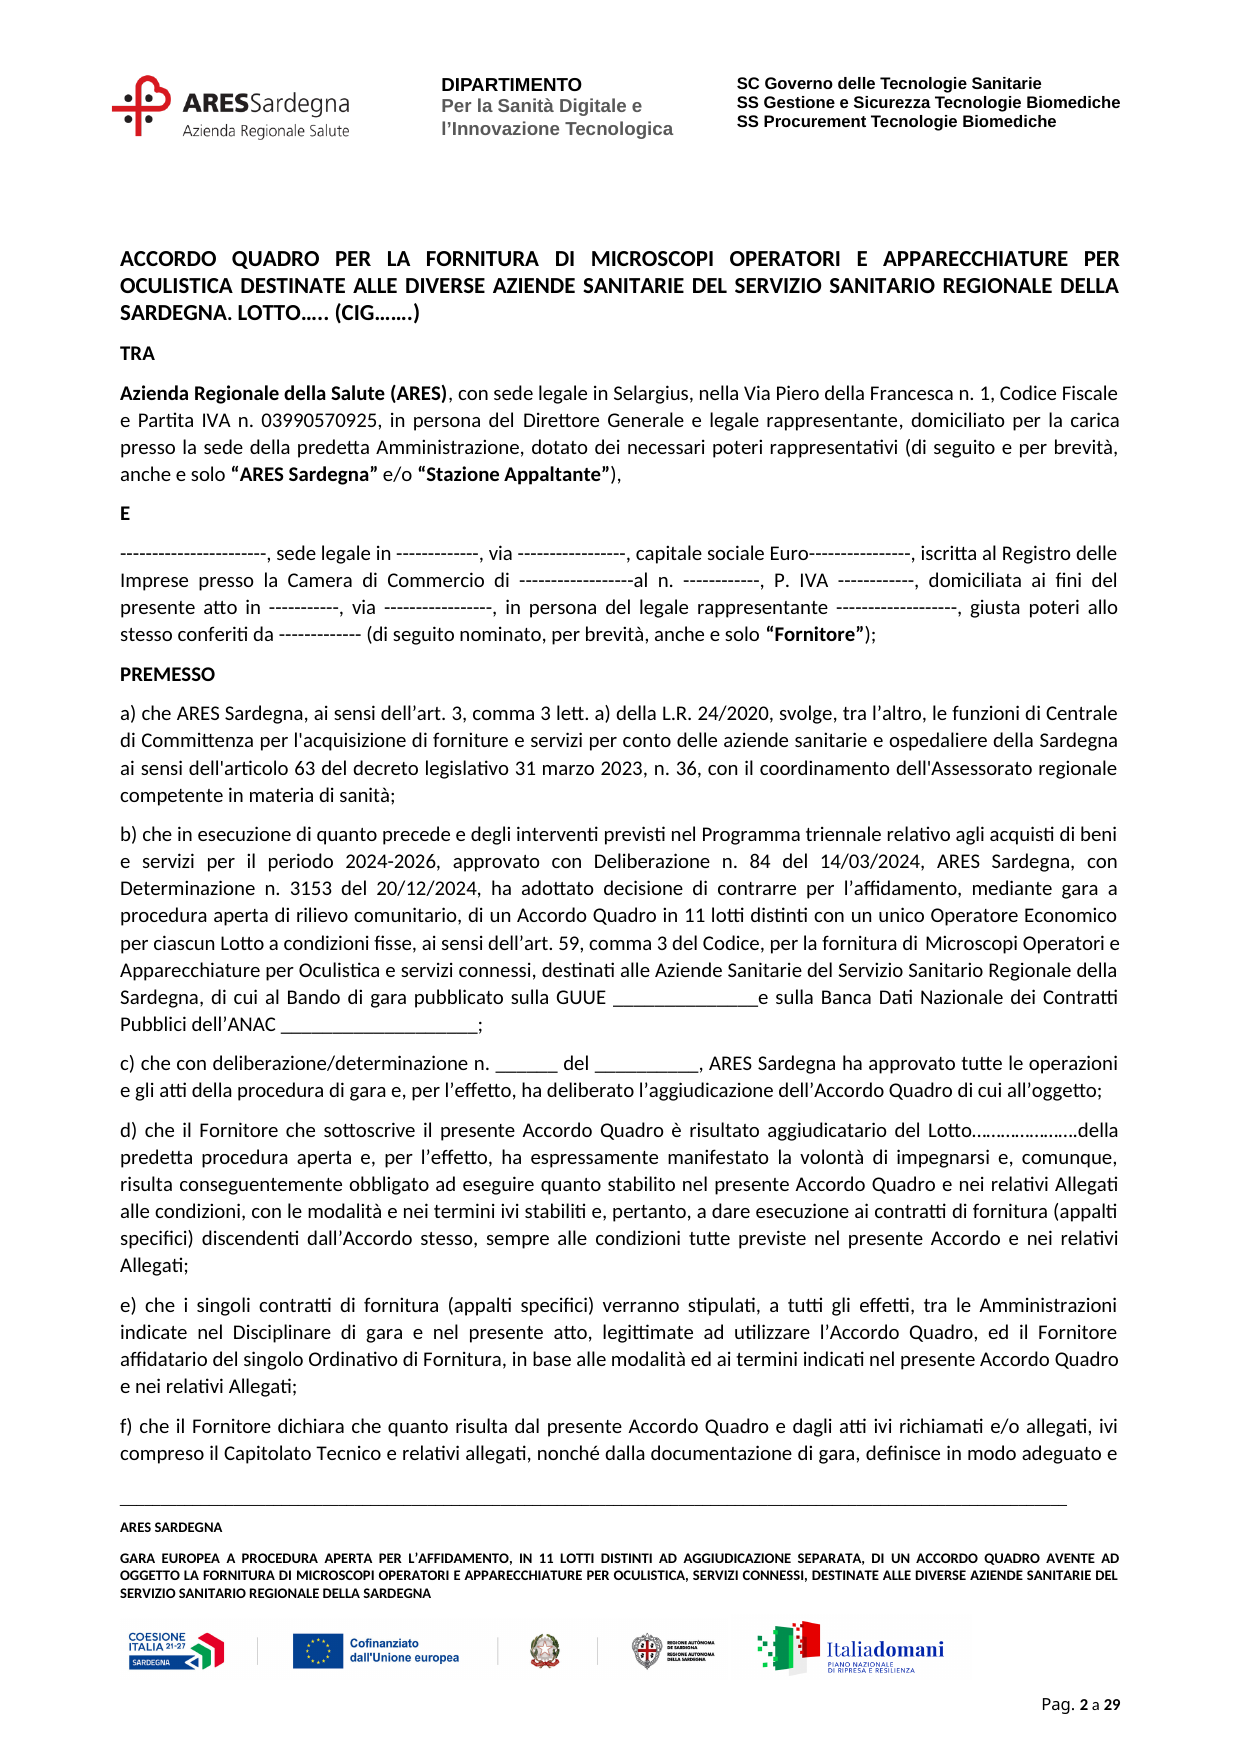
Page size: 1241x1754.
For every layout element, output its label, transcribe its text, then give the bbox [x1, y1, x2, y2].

text e) che i singoli contratti di fornitura (appalti specifici) verranno stipulati, a tutti gli effetti, tra le Amministrazioni indicate nel Disciplinare di gara e nel presente atto, legittimate ad utilizzare l’Accordo Quadro, ed il Fornitore affidatario del singolo Ordinativo di Fornitura, in base alle modalità ed ai termini indicati nel presente Accordo Quadro e nei relativi Allegati; [120, 1291, 1120, 1399]
text TRA [120, 339, 1120, 366]
text -----------------------, sede legale in -------------, via -----------------, capitale sociale Euro----------------, iscritta al Registro delle Imprese presso la Camera di Commercio di ------------------al n. ------------, P. IVA ------------, domiciliata ai fini del presente atto in -----------, via -----------------, in persona del legale rappresentante -------------------, giusta poteri allo stesso conferiti da ------------- (di seguito nominato, per brevità, anche e solo “Fornitore”); [120, 539, 1120, 647]
text ACCORDO QUADRO PER LA FORNITURA DI MICROSCOPI OPERATORI E APPARECCHIATURE PER OCULISTICA DESTINATE ALLE DIVERSE AZIENDE SANITARIE DEL SERVIZIO SANITARIO REGIONALE DELLA SARDEGNA. LOTTO….. (CIG…….) [120, 245, 1120, 326]
text b) che in esecuzione di quanto precede e degli interventi previsti nel Programma triennale relativo agli acquisti di beni e servizi per il periodo 2024-2026, approvato con Deliberazione n. 84 del 14/03/2024, ARES Sardegna, con Determinazione n. 3153 del 20/12/2024, ha adottato decisione di contrarre per l’affidamento, mediante gara a procedura aperta di rilievo comunitario, di un Accordo Quadro in 11 lotti distinti con un unico Operatore Economico per ciascun Lotto a condizioni fisse, ai sensi dell’art. 59, comma 3 del Codice, per la fornitura di Microscopi Operatori e Apparecchiature per Oculistica e servizi connessi, destinati alle Aziende Sanitarie del Servizio Sanitario Regionale della Sardegna, di cui al Bando di gara pubblicato sulla GUUE ______________e sulla Banca Dati Nazionale dei Contratti Pubblici dell’ANAC ___________________; [120, 820, 1120, 1037]
text c) che con deliberazione/determinazione n. ______ del __________, ARES Sardegna ha approvato tutte le operazioni e gli atti della procedura di gara e, per l’effetto, ha deliberato l’aggiudicazione dell’Accordo Quadro di cui all’oggetto; [120, 1049, 1120, 1103]
text d) che il Fornitore che sottoscrive il presente Accordo Quadro è risultato aggiudicatario del Lotto………………….della predetta procedura aperta e, per l’effetto, ha espressamente manifestato la volontà di impegnarsi e, comunque, risulta conseguentemente obbligato ad eseguire quanto stabilito nel presente Accordo Quadro e nei relativi Allegati alle condizioni, con le modalità e nei termini ivi stabiliti e, pertanto, a dare esecuzione ai contratti di fornitura (appalti specifici) discendenti dall’Accordo stesso, sempre alle condizioni tutte previste nel presente Accordo e nei relativi Allegati; [120, 1116, 1120, 1278]
text PREMESSO [120, 659, 1120, 687]
picture [731, 1614, 973, 1680]
text Azienda Regionale della Salute (ARES), con sede legale in Selargius, nella Via Piero della Francesca n. 1, Codice Fiscale e Partita IVA n. 03990570925, in persona del Direttore Generale e legale rappresentante, domiciliato per la carica presso la sede della predetta Amministrazione, dotato dei necessari poteri rappresentativi (di seguito e per brevità, anche e solo “ARES Sardegna” e/o “Stazione Appaltante”), [120, 378, 1120, 487]
text E [120, 499, 1120, 526]
text a) che ARES Sardegna, ai sensi dell’art. 3, comma 3 lett. a) della L.R. 24/2020, svolge, tra l’altro, le funzioni di Centrale di Committenza per l'acquisizione di forniture e servizi per conto delle aziende sanitarie e ospedaliere della Sardegna ai sensi dell'articolo 63 del decreto legislativo 31 marzo 2023, n. 36, con il coordinamento dell'Assessorato regionale competente in materia di sanità; [120, 699, 1120, 807]
picture [101, 73, 367, 141]
